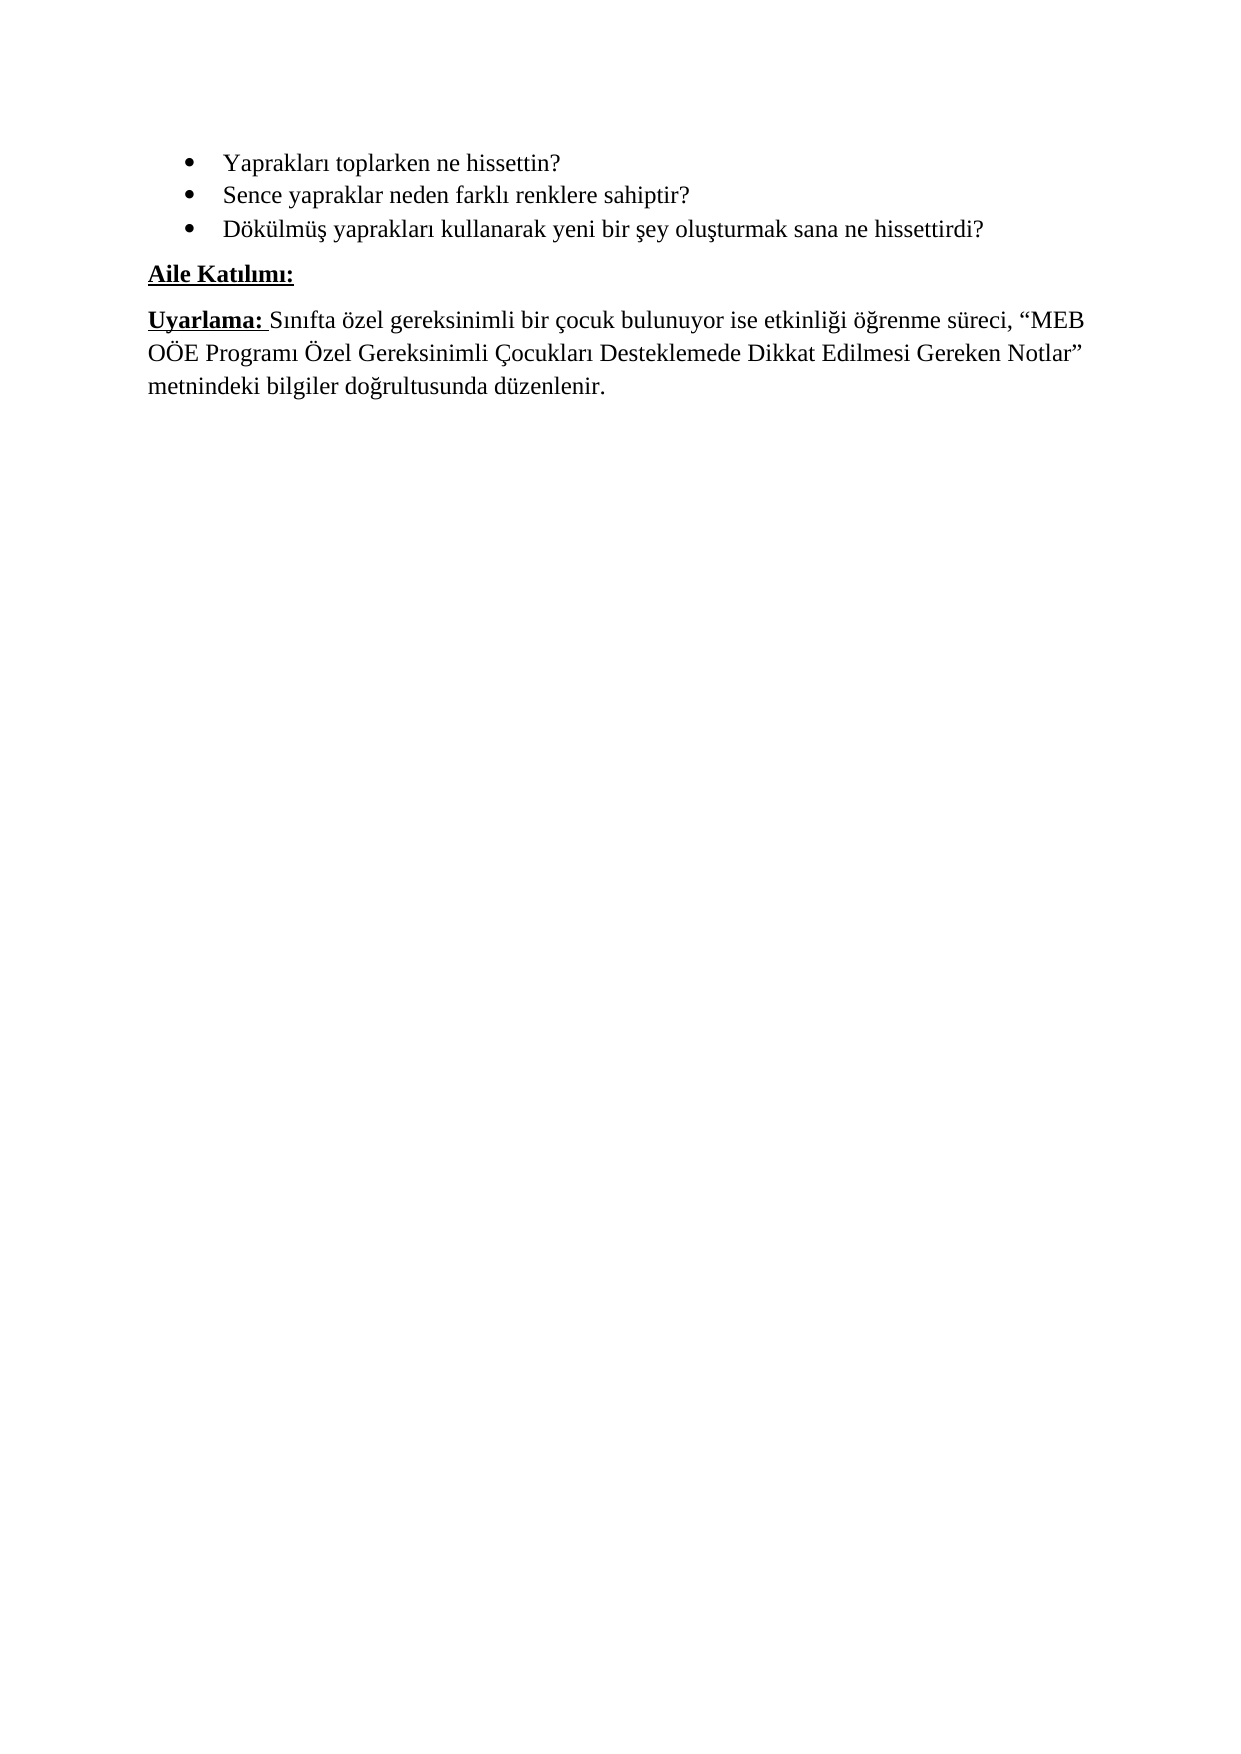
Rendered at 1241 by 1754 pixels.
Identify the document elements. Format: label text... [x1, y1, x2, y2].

list Yaprakları toplarken ne hissettin? [185, 148, 1093, 176]
text Aile Katılımı: [148, 259, 1093, 288]
list Dökülmüş yaprakları kullanarak yeni bir şey oluşturmak sana ne hissettirdi? [185, 214, 1093, 242]
list Sence yapraklar neden farklı renklere sahiptir? [185, 181, 1093, 209]
text Uyarlama: Sınıfta özel gereksinimli bir çocuk bulunuyor ise etkinliği öğrenme süreci, “MEB OÖE Programı Özel Gereksinimli Çocukları Desteklemede Dikkat Edilmesi Gereken Notlar” metnindeki bilgiler doğrultusunda düzenlenir. [148, 305, 1093, 399]
